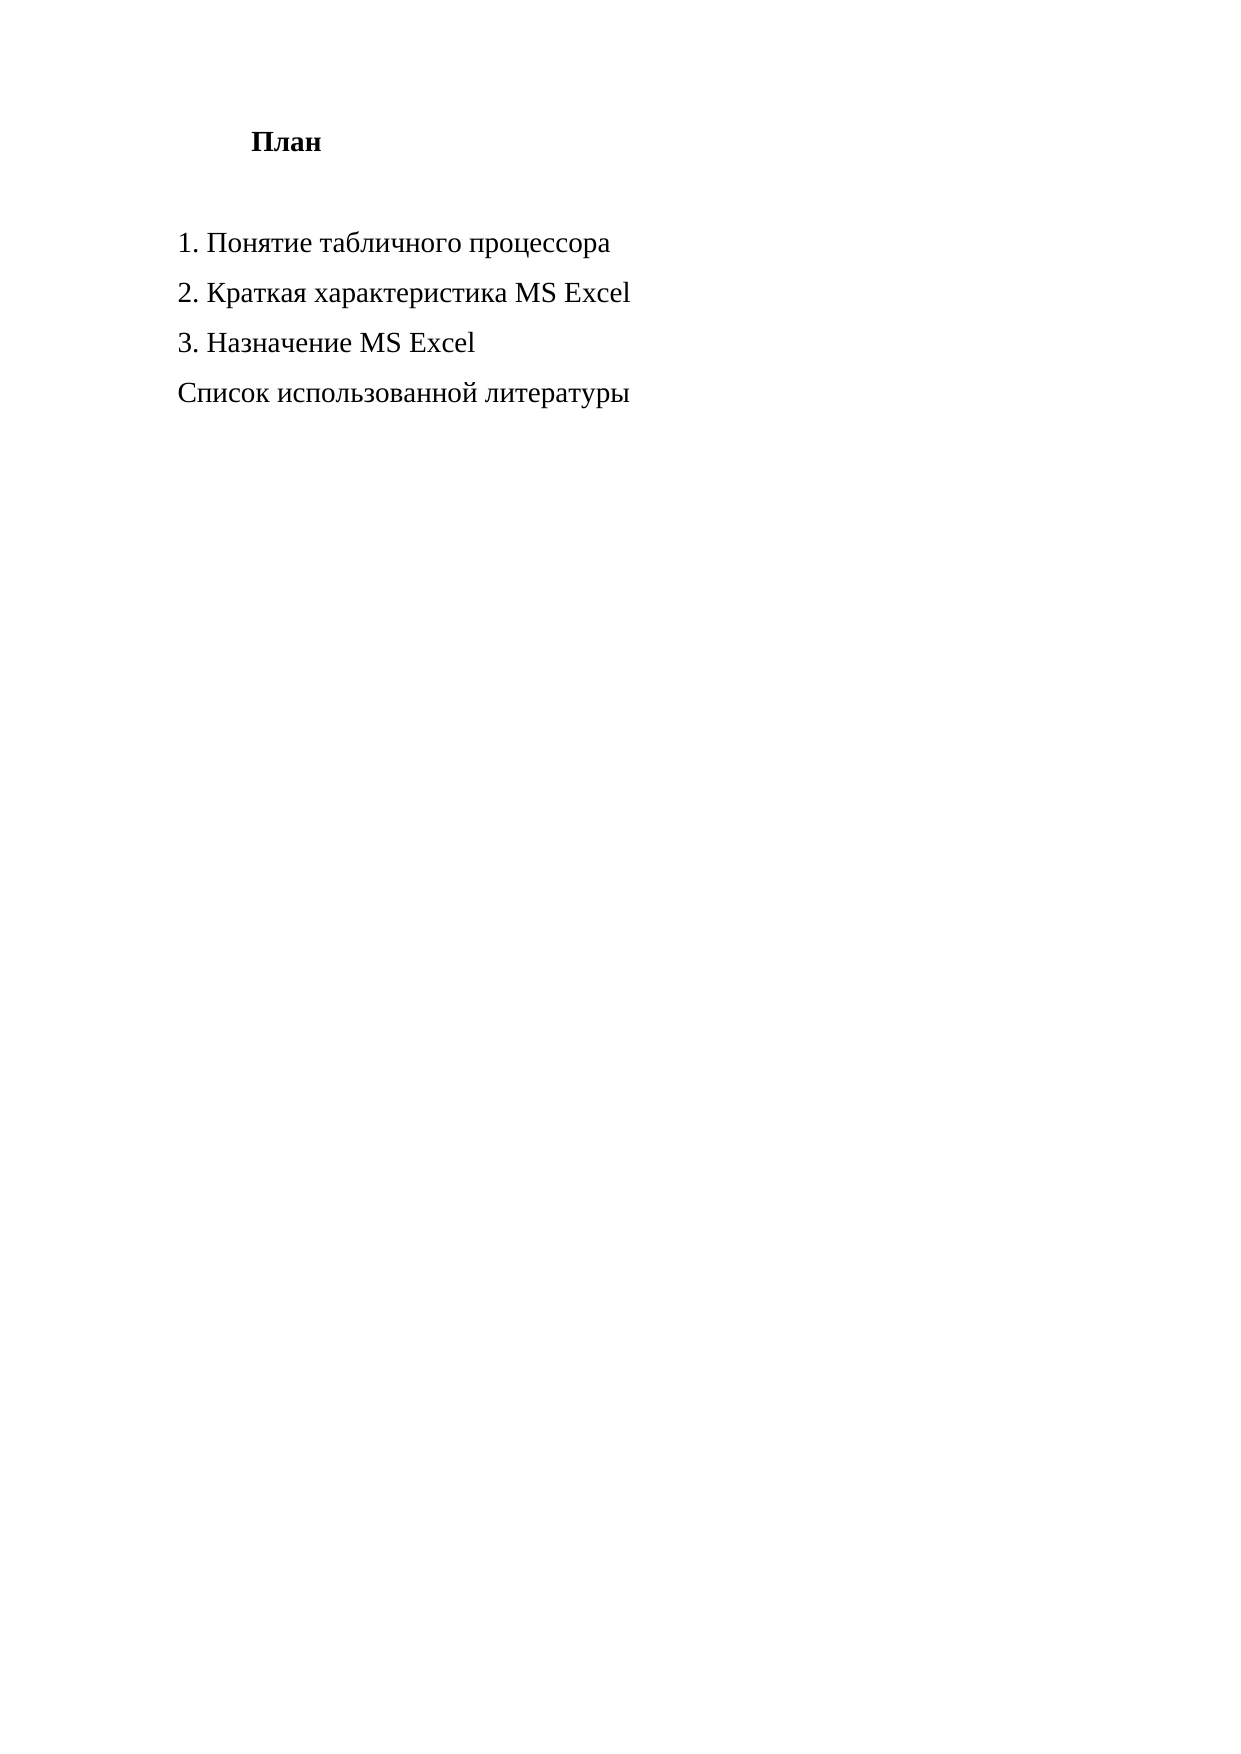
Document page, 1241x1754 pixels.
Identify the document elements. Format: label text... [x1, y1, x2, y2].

text План [177, 124, 1152, 158]
text 1. Понятие табличного процессора [177, 225, 1152, 258]
text 3. Назначение MS Excel [177, 325, 1152, 359]
text Список использованной литературы [177, 376, 1152, 409]
text 2. Краткая характеристика MS Excel [177, 275, 1152, 308]
